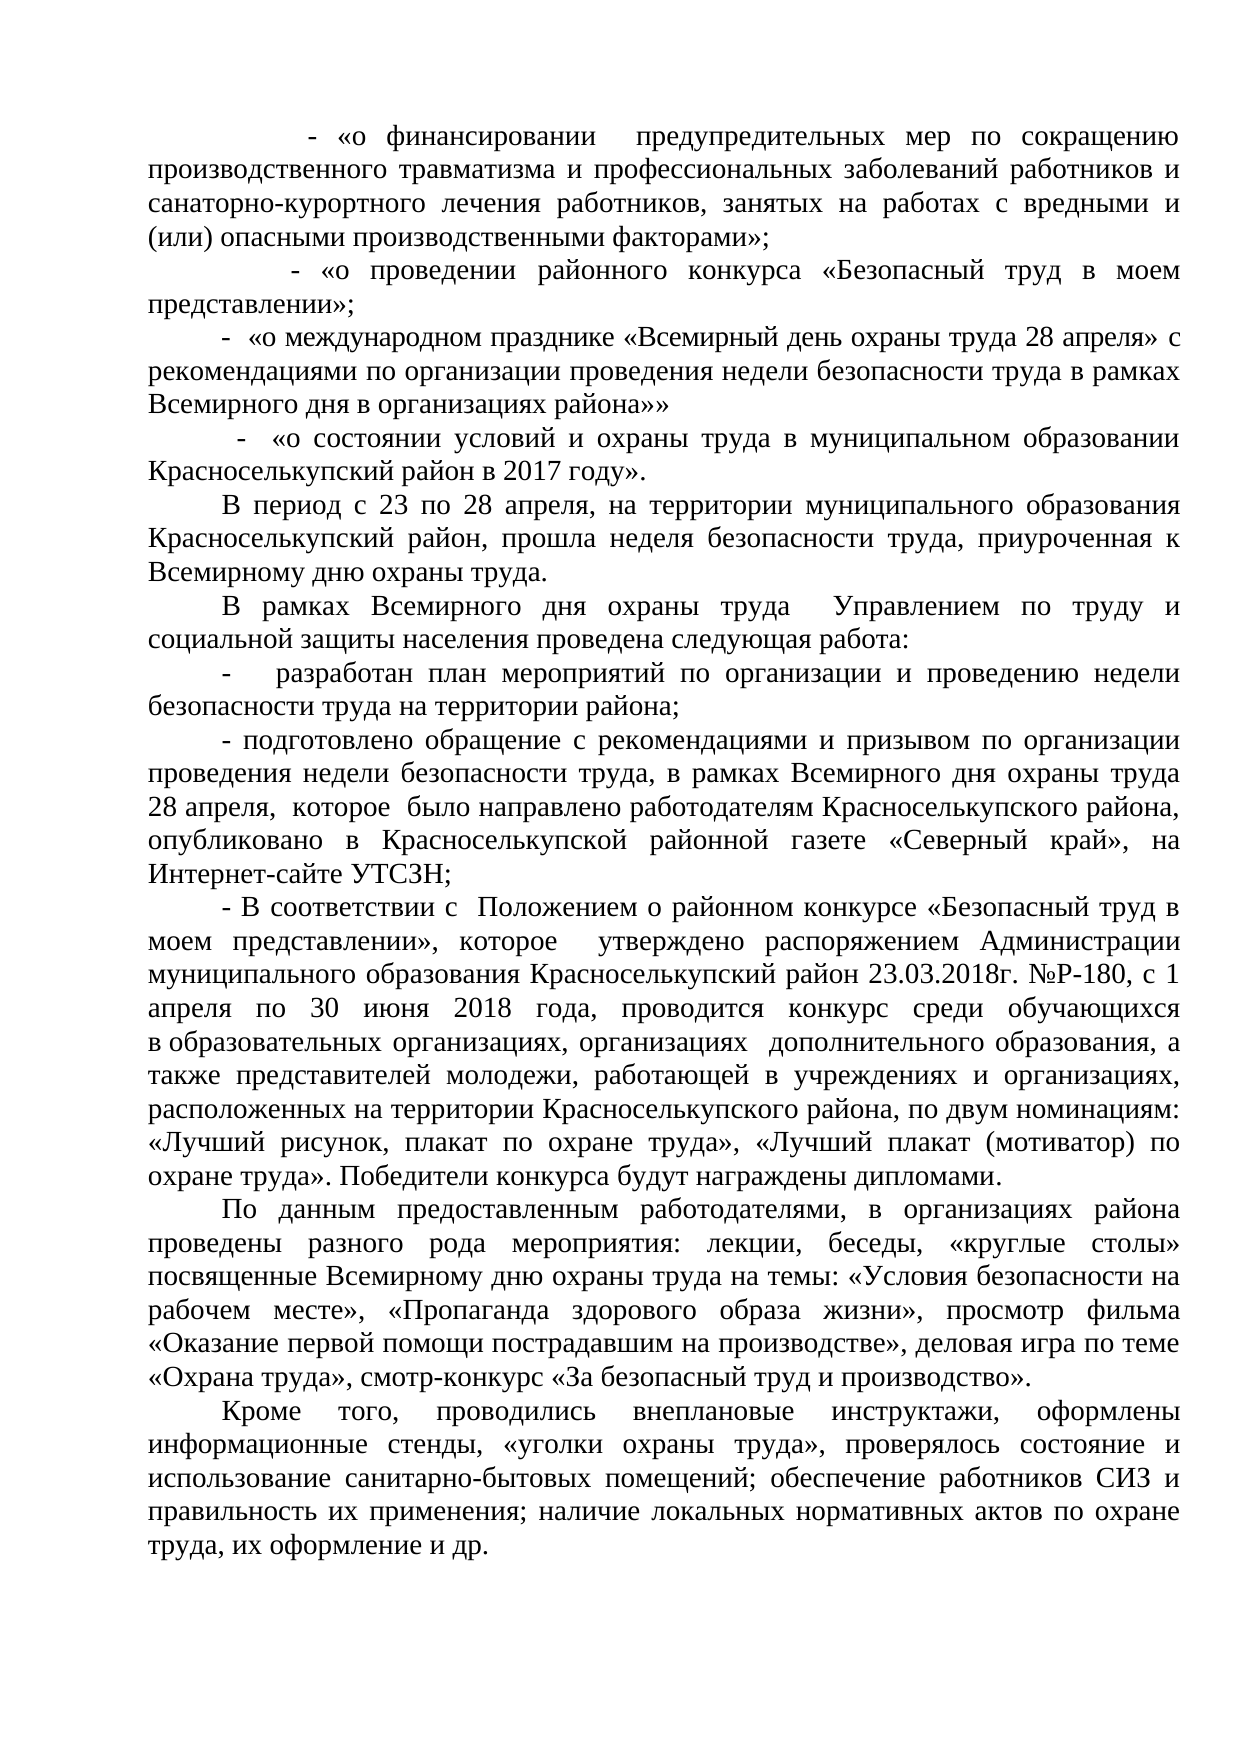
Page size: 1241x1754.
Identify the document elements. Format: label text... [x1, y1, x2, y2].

text - «о международном празднике «Всемирный день охраны труда 28 апреля» с рекомендациями по организации проведения недели безопасности труда в рамках Всемирного дня в организациях района»» [148, 319, 1181, 420]
text - подготовлено обращение с рекомендациями и призывом по организации проведения недели безопасности труда, в рамках Всемирного дня охраны труда 28 апреля, которое было направлено работодателям Красноселькупского района, опубликовано в Красноселькупской районной газете «Северный край», на Интернет-сайте УТСЗН; [148, 722, 1181, 889]
text - «о состоянии условий и охраны труда в муниципальном образовании Красноселькупский район в 2017 году». [148, 420, 1181, 487]
text По данным предоставленным работодателями, в организациях района проведены разного рода мероприятия: лекции, беседы, «круглые столы» посвященные Всемирному дню охраны труда на темы: «Условия безопасности на рабочем месте», «Пропаганда здорового образа жизни», просмотр фильма «Оказание первой помощи пострадавшим на производстве», деловая игра по теме «Охрана труда», смотр-конкурс «За безопасный труд и производство». [148, 1191, 1181, 1393]
text В рамках Всемирного дня охраны труда Управлением по труду и социальной защиты населения проведена следующая работа: [148, 588, 1181, 655]
text Кроме того, проводились внеплановые инструктажи, оформлены информационные стенды, «уголки охраны труда», проверялось состояние и использование санитарно-бытовых помещений; обеспечение работников СИЗ и правильность их применения; наличие локальных нормативных актов по охране труда, их оформление и др. [148, 1393, 1181, 1560]
text В период с 23 по 28 апреля, на территории муниципального образования Красноселькупский район, прошла неделя безопасности труда, приуроченная к Всемирному дню охраны труда. [148, 487, 1181, 588]
text - «о проведении районного конкурса «Безопасный труд в моем представлении»; [148, 252, 1181, 319]
text - «о финансировании предупредительных мер по сокращению производственного травматизма и профессиональных заболеваний работников и санаторно-курортного лечения работников, занятых на работах с вредными и (или) опасными производственными факторами»; [148, 118, 1181, 252]
text - В соответствии с Положением о районном конкурсе «Безопасный труд в моем представлении», которое утверждено распоряжением Администрации муниципального образования Красноселькупский район 23.03.2018г. №Р-180, с 1 апреля по 30 июня 2018 года, проводится конкурс среди обучающихся в образовательных организациях, организациях дополнительного образования, а также представителей молодежи, работающей в учреждениях и организациях, расположенных на территории Красноселькупского района, по двум номинациям: «Лучший рисунок, плакат по охране труда», «Лучший плакат (мотиватор) по охране труда». Победители конкурса будут награждены дипломами. [148, 889, 1181, 1191]
text - разработан план мероприятий по организации и проведению недели безопасности труда на территории района; [148, 655, 1181, 722]
